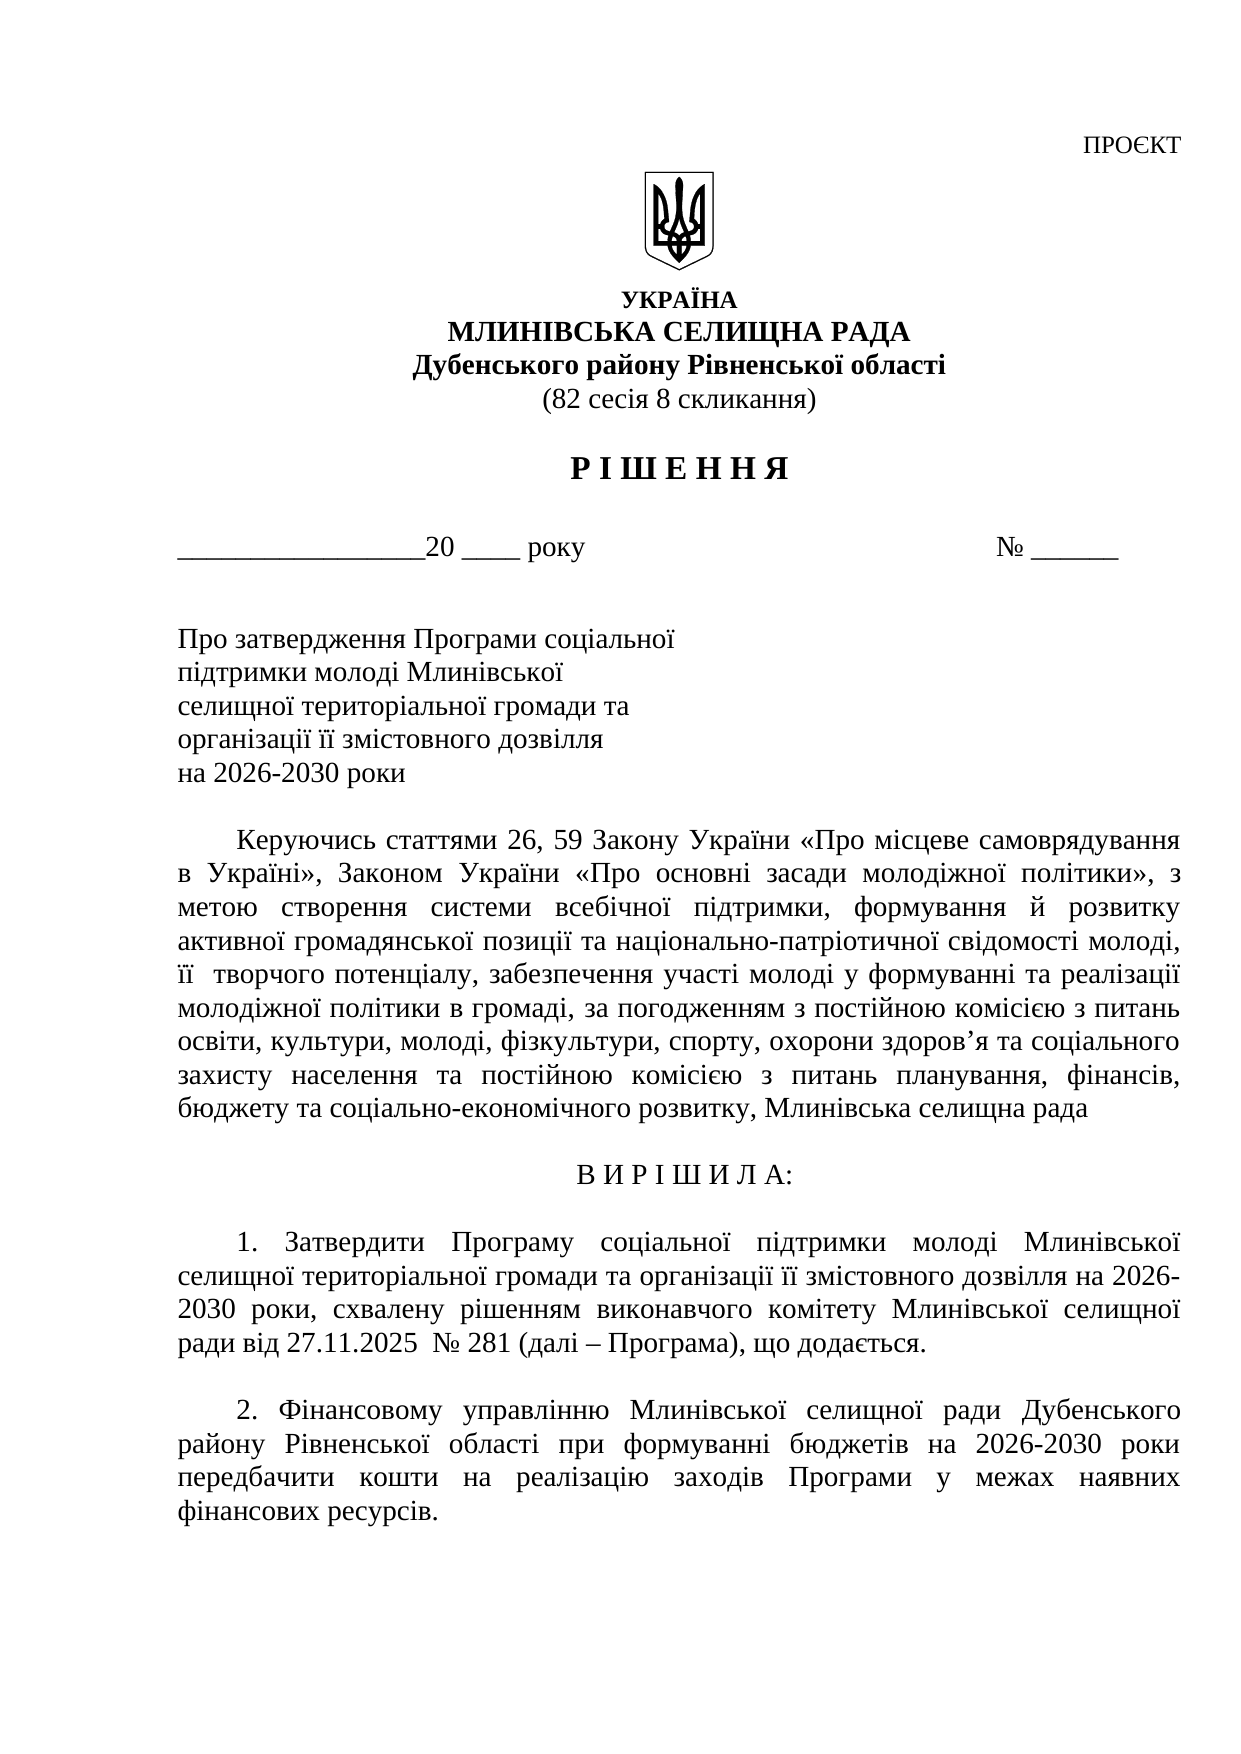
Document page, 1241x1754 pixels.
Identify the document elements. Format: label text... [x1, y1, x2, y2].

text на 2026-2030 роки [177, 755, 679, 788]
text 1. Затвердити Програму соціальної підтримки молоді Млинівської селищної територіальної громади та організації її змістовного дозвілля на 2026-2030 роки, схвалену рішенням виконавчого комітету Млинівської селищної ради від 27.11.2025 № 281 (далі – Програма), що додається. [177, 1224, 1181, 1359]
text Дубенського району Рівненської області [177, 347, 1181, 381]
text 2. Фінансовому управлінню Млинівської селищної ради Дубенського району Рівненської області при формуванні бюджетів на 2026-2030 роки передбачити кошти на реалізацію заходів Програми у межах наявних фінансових ресурсів. [177, 1392, 1181, 1526]
text (82 сесія 8 скликання) [177, 381, 1181, 414]
text МЛИНІВСЬКА СЕЛИЩНА РАДА [177, 314, 1181, 347]
text Керуючись статтями 26, 59 Закону України «Про місцеве самоврядування в Україні», Законом України «Про основні засади молодіжної політики», з метою створення системи всебічної підтримки, формування й розвитку активної громадянської позиції та національно-патріотичної свідомості молоді, її творчого потенціалу, забезпечення участі молоді у формуванні та реалізації молодіжної політики в громаді, за погодженням з постійною комісією з питань освіти, культури, молоді, фізкультури, спорту, охорони здоров’я та соціального захисту населення та постійною комісією з питань планування, фінансів, бюджету та соціально-економічного розвитку, Млинівська селищна рада [177, 822, 1181, 1124]
text _________________20 ____ року № ______ [177, 529, 1181, 563]
text В И Р І Ш И Л А: [177, 1157, 1181, 1191]
text УКРАЇНА [177, 285, 1181, 314]
text Р І Ш Е Н Н Я [177, 448, 1181, 486]
text Про затвердження Програми соціальної підтримки молоді Млинівської селищної територіальної громади та організації її змістовного дозвілля [177, 621, 679, 755]
text ПРОЄКТ [177, 131, 1181, 159]
